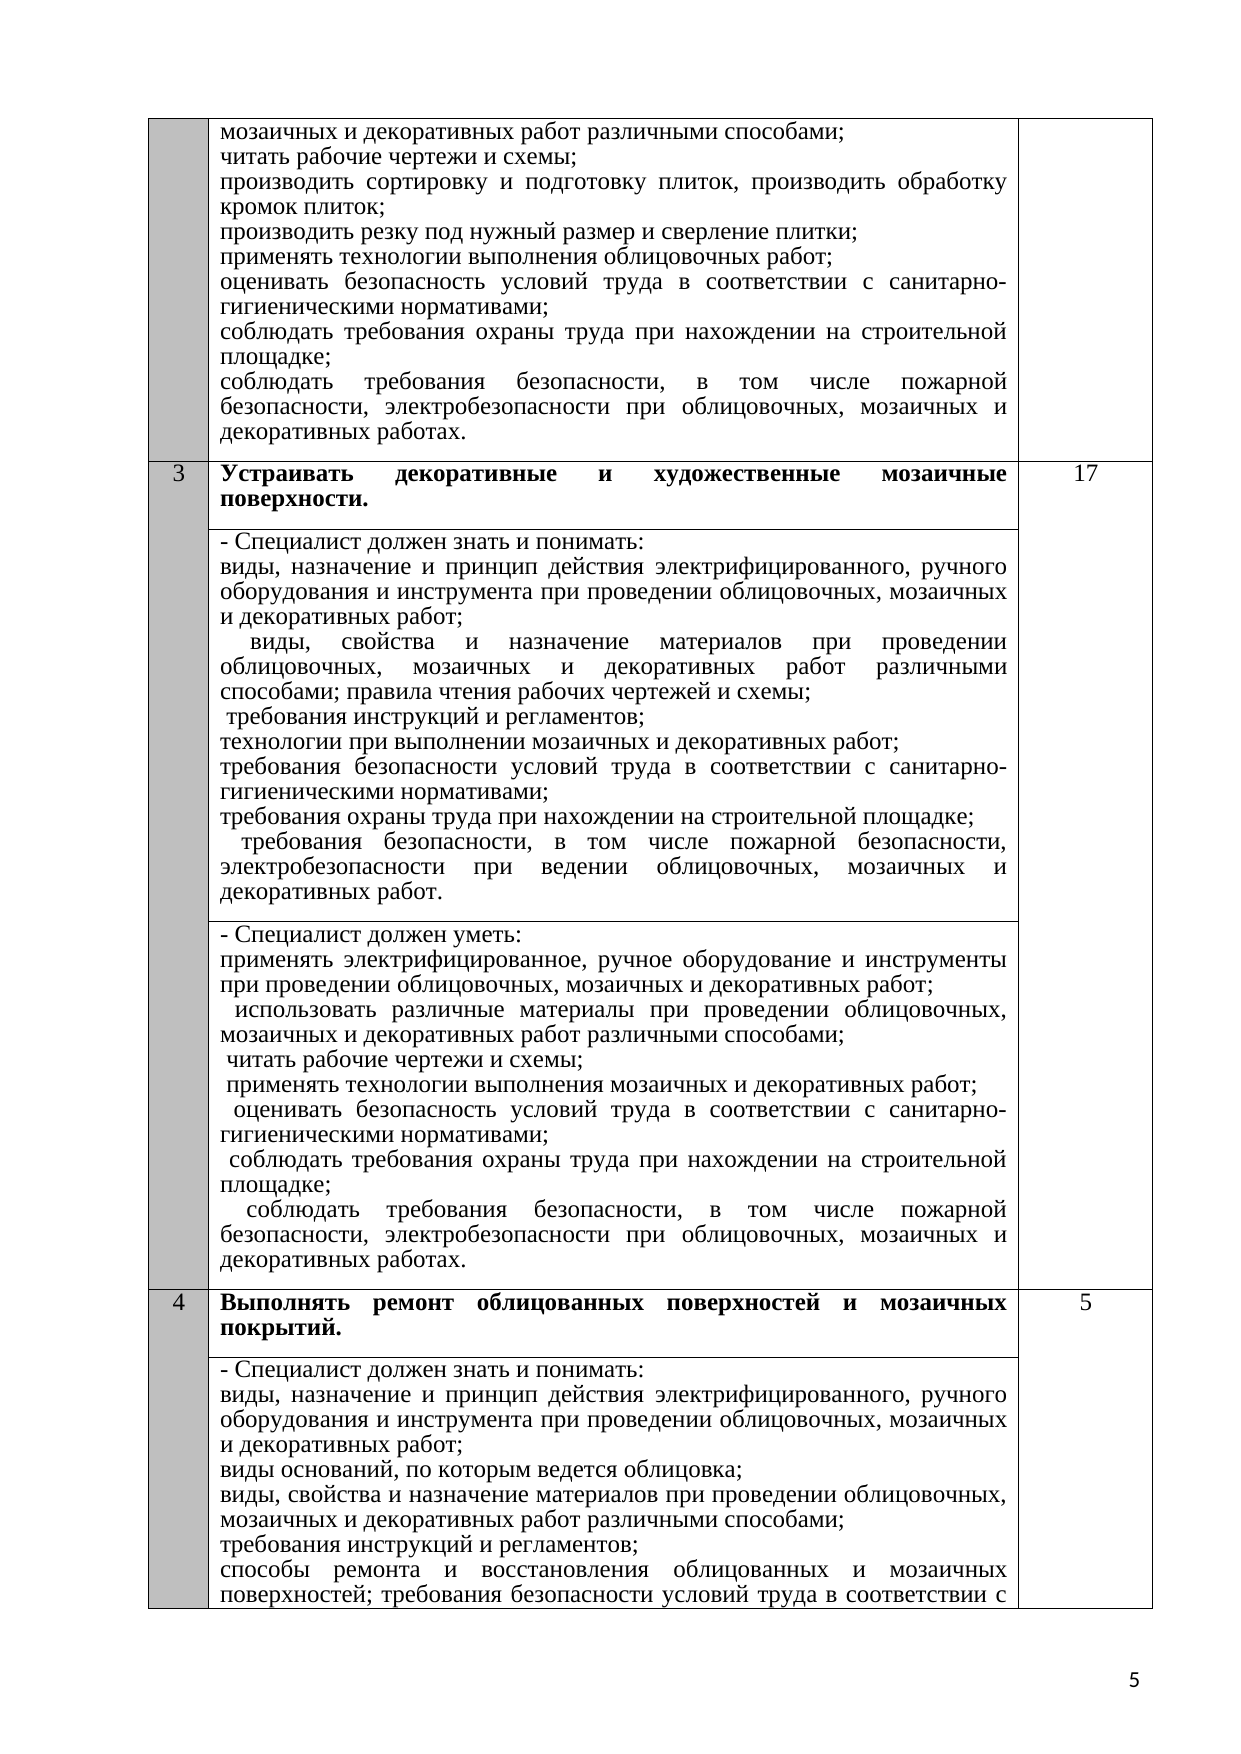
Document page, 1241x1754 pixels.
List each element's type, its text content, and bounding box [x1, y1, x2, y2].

table_cell - Специалист должен уметь: применять электрифицированное, ручное оборудование и инструменты при проведении облицовочных, мозаичных и декоративных работ; использовать различные материалы при проведении облицовочных, мозаичных и декоративных работ различными способами; читать рабочие чертежи и схемы; применять технологии выполнения мозаичных и декоративных работ; оценивать безопасность условий труда в соответствии с санитарно-гигиеническими нормативами; соблюдать требования охраны труда при нахождении на строительной площадке; соблюдать требования безопасности, в том числе пожарной безопасности, электробезопасности при облицовочных, мозаичных и декоративных работах. [209, 922, 1018, 1289]
table_cell Выполнять ремонт облицованных поверхностей и мозаичных покрытий. [209, 1290, 1018, 1357]
table_cell 5 [1019, 1290, 1152, 1608]
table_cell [209, 119, 1018, 461]
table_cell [209, 1358, 1018, 1608]
table_cell Устраивать декоративные и художественные мозаичные поверхности. [209, 462, 1018, 528]
table_cell 3 [149, 462, 208, 1289]
table_cell 4 [149, 1290, 208, 1608]
table_cell - Специалист должен знать и понимать: виды, назначение и принцип действия электрифицированного, ручного оборудования и инструмента при проведении облицовочных, мозаичных и декоративных работ; виды, свойства и назначение материалов при проведении облицовочных, мозаичных и декоративных работ различными способами; правила чтения рабочих чертежей и схемы; требования инструкций и регламентов; технологии при выполнении мозаичных и декоративных работ; требования безопасности условий труда в соответствии с санитарно-гигиеническими нормативами; требования охраны труда при нахождении на строительной площадке; требования безопасности, в том числе пожарной безопасности, электробезопасности при ведении облицовочных, мозаичных и декоративных работ. [209, 530, 1018, 921]
table_cell 17 [1019, 462, 1152, 1289]
